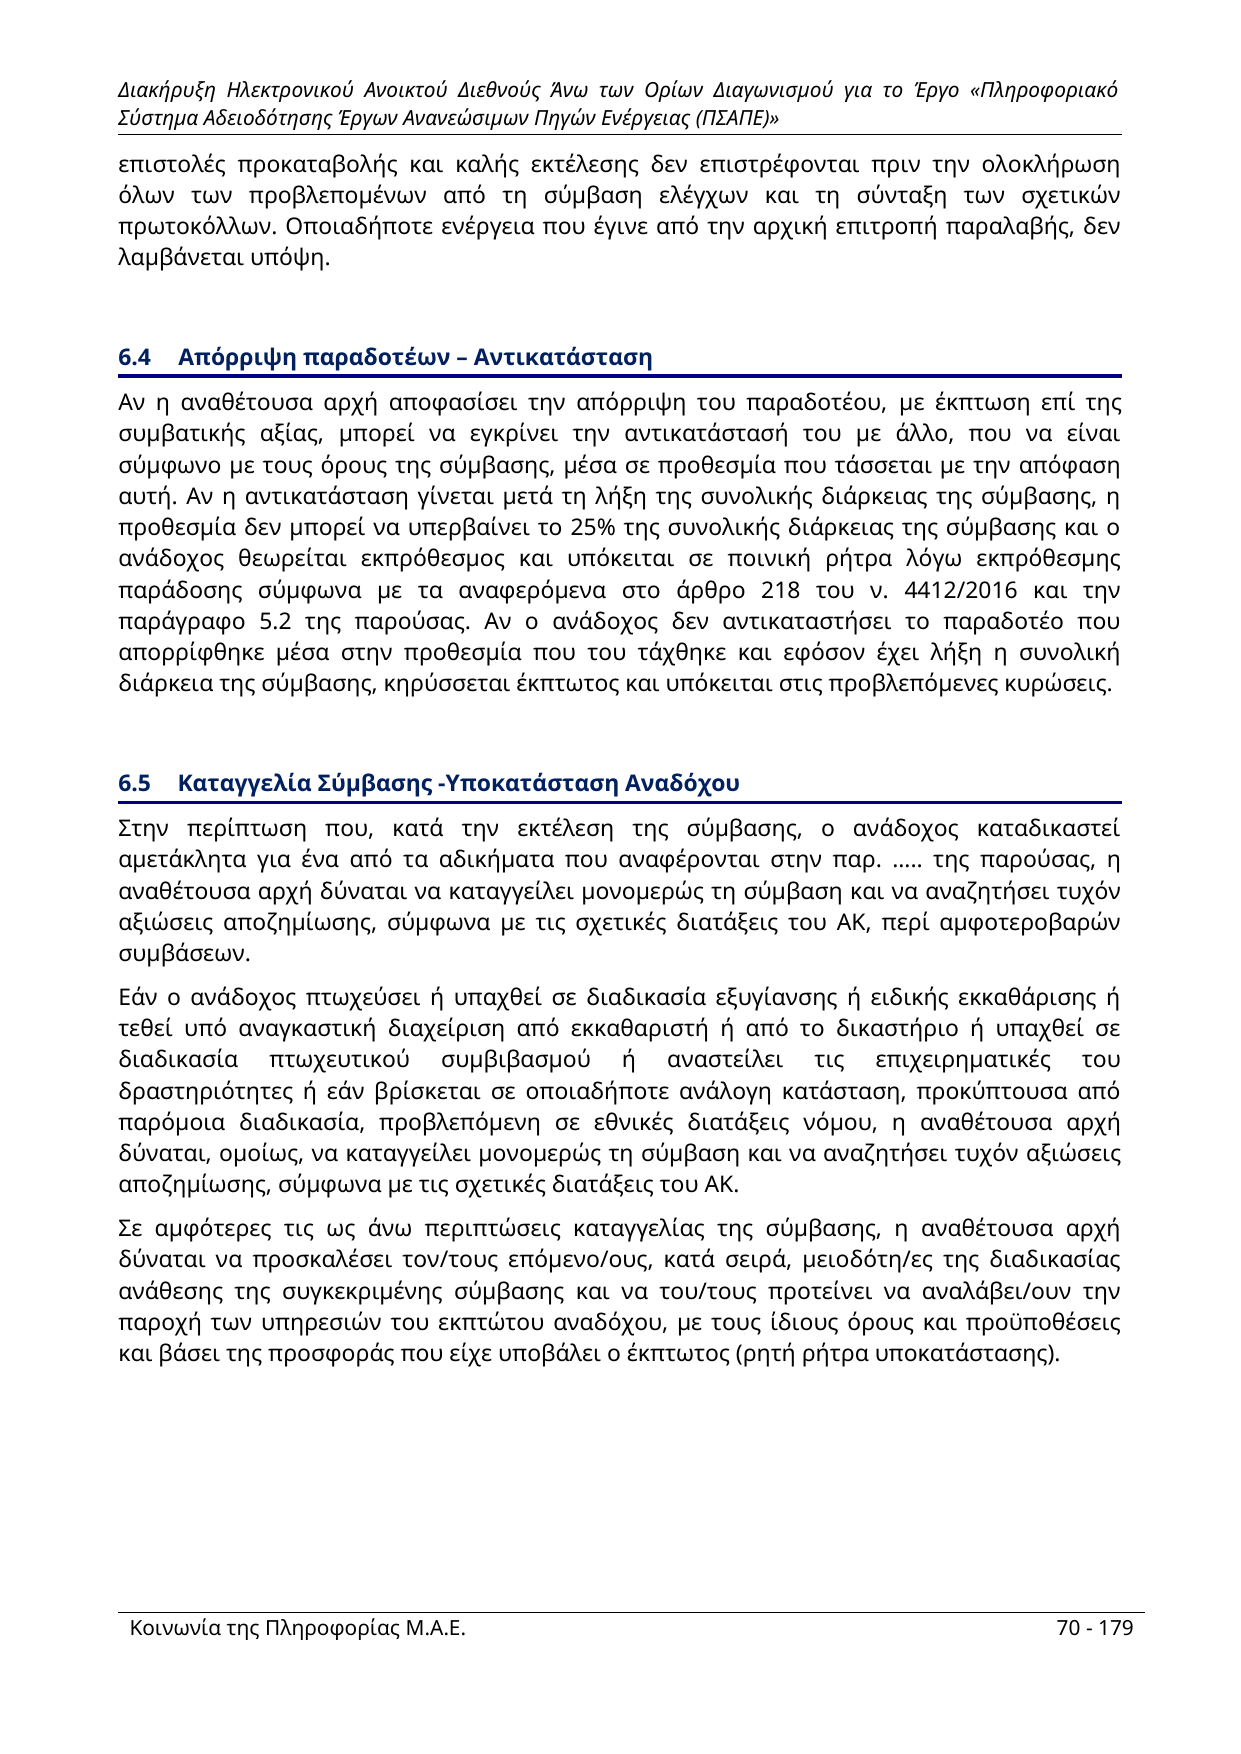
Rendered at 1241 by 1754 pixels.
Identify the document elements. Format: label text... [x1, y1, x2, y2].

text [118, 147, 1122, 272]
subtitle Καταγγελία Σύμβασης -Υποκατάσταση Αναδόχου [118, 767, 1122, 801]
text Εάν ο ανάδοχος πτωχεύσει ή υπαχθεί σε διαδικασία εξυγίανσης ή ειδικής εκκαθάρισης ή τεθεί υπό αναγκαστική διαχείριση από εκκαθαριστή ή από το δικαστήριο ή υπαχθεί σε διαδικασία πτωχευτικού συμβιβασμού ή αναστείλει τις επιχειρηματικές του δραστηριότητες ή εάν βρίσκεται σε οποιαδήποτε ανάλογη κατάσταση, προκύπτουσα από παρόμοια διαδικασία, προβλεπόμενη σε εθνικές διατάξεις νόμου, η αναθέτουσα αρχή δύναται, ομοίως, να καταγγείλει μονομερώς τη σύμβαση και να αναζητήσει τυχόν αξιώσεις αποζημίωσης, σύμφωνα με τις σχετικές διατάξεις του ΑΚ. [118, 981, 1122, 1199]
subtitle Απόρριψη παραδοτέων – Αντικατάσταση [118, 341, 1122, 374]
text Στην περίπτωση που, κατά την εκτέλεση της σύμβασης, ο ανάδοχος καταδικαστεί αμετάκλητα για ένα από τα αδικήματα που αναφέρονται στην παρ. ….. της παρούσας, η αναθέτουσα αρχή δύναται να καταγγείλει μονομερώς τη σύμβαση και να αναζητήσει τυχόν αξιώσεις αποζημίωσης, σύμφωνα με τις σχετικές διατάξεις του ΑΚ, περί αμφοτεροβαρών συμβάσεων. [118, 812, 1122, 968]
text Σε αμφότερες τις ως άνω περιπτώσεις καταγγελίας της σύμβασης, η αναθέτουσα αρχή δύναται να προσκαλέσει τον/τους επόμενο/ους, κατά σειρά, μειοδότη/ες της διαδικασίας ανάθεσης της συγκεκριμένης σύμβασης και να του/τους προτείνει να αναλάβει/ουν την παροχή των υπηρεσιών του εκπτώτου αναδόχου, με τους ίδιους όρους και προϋποθέσεις και βάσει της προσφοράς που είχε υποβάλει ο έκπτωτος (ρητή ρήτρα υποκατάστασης). [118, 1212, 1122, 1368]
text Αν η αναθέτουσα αρχή αποφασίσει την απόρριψη του παραδοτέου, με έκπτωση επί της συμβατικής αξίας, μπορεί να εγκρίνει την αντικατάστασή του με άλλο, που να είναι σύμφωνο με τους όρους της σύμβασης, μέσα σε προθεσμία που τάσσεται με την απόφαση αυτή. Αν η αντικατάσταση γίνεται μετά τη λήξη της συνολικής διάρκειας της σύμβασης, η προθεσμία δεν μπορεί να υπερβαίνει το 25% της συνολικής διάρκειας της σύμβασης και ο ανάδοχος θεωρείται εκπρόθεσμος και υπόκειται σε ποινική ρήτρα λόγω εκπρόθεσμης παράδοσης σύμφωνα με τα αναφερόμενα στο άρθρο 218 του ν. 4412/2016 και την παράγραφο 5.2 της παρούσας. Αν ο ανάδοχος δεν αντικαταστήσει το παραδοτέο που απορρίφθηκε μέσα στην προθεσμία που του τάχθηκε και εφόσον έχει λήξη η συνολική διάρκεια της σύμβασης, κηρύσσεται έκπτωτος και υπόκειται στις προβλεπόμενες κυρώσεις. [118, 386, 1122, 698]
